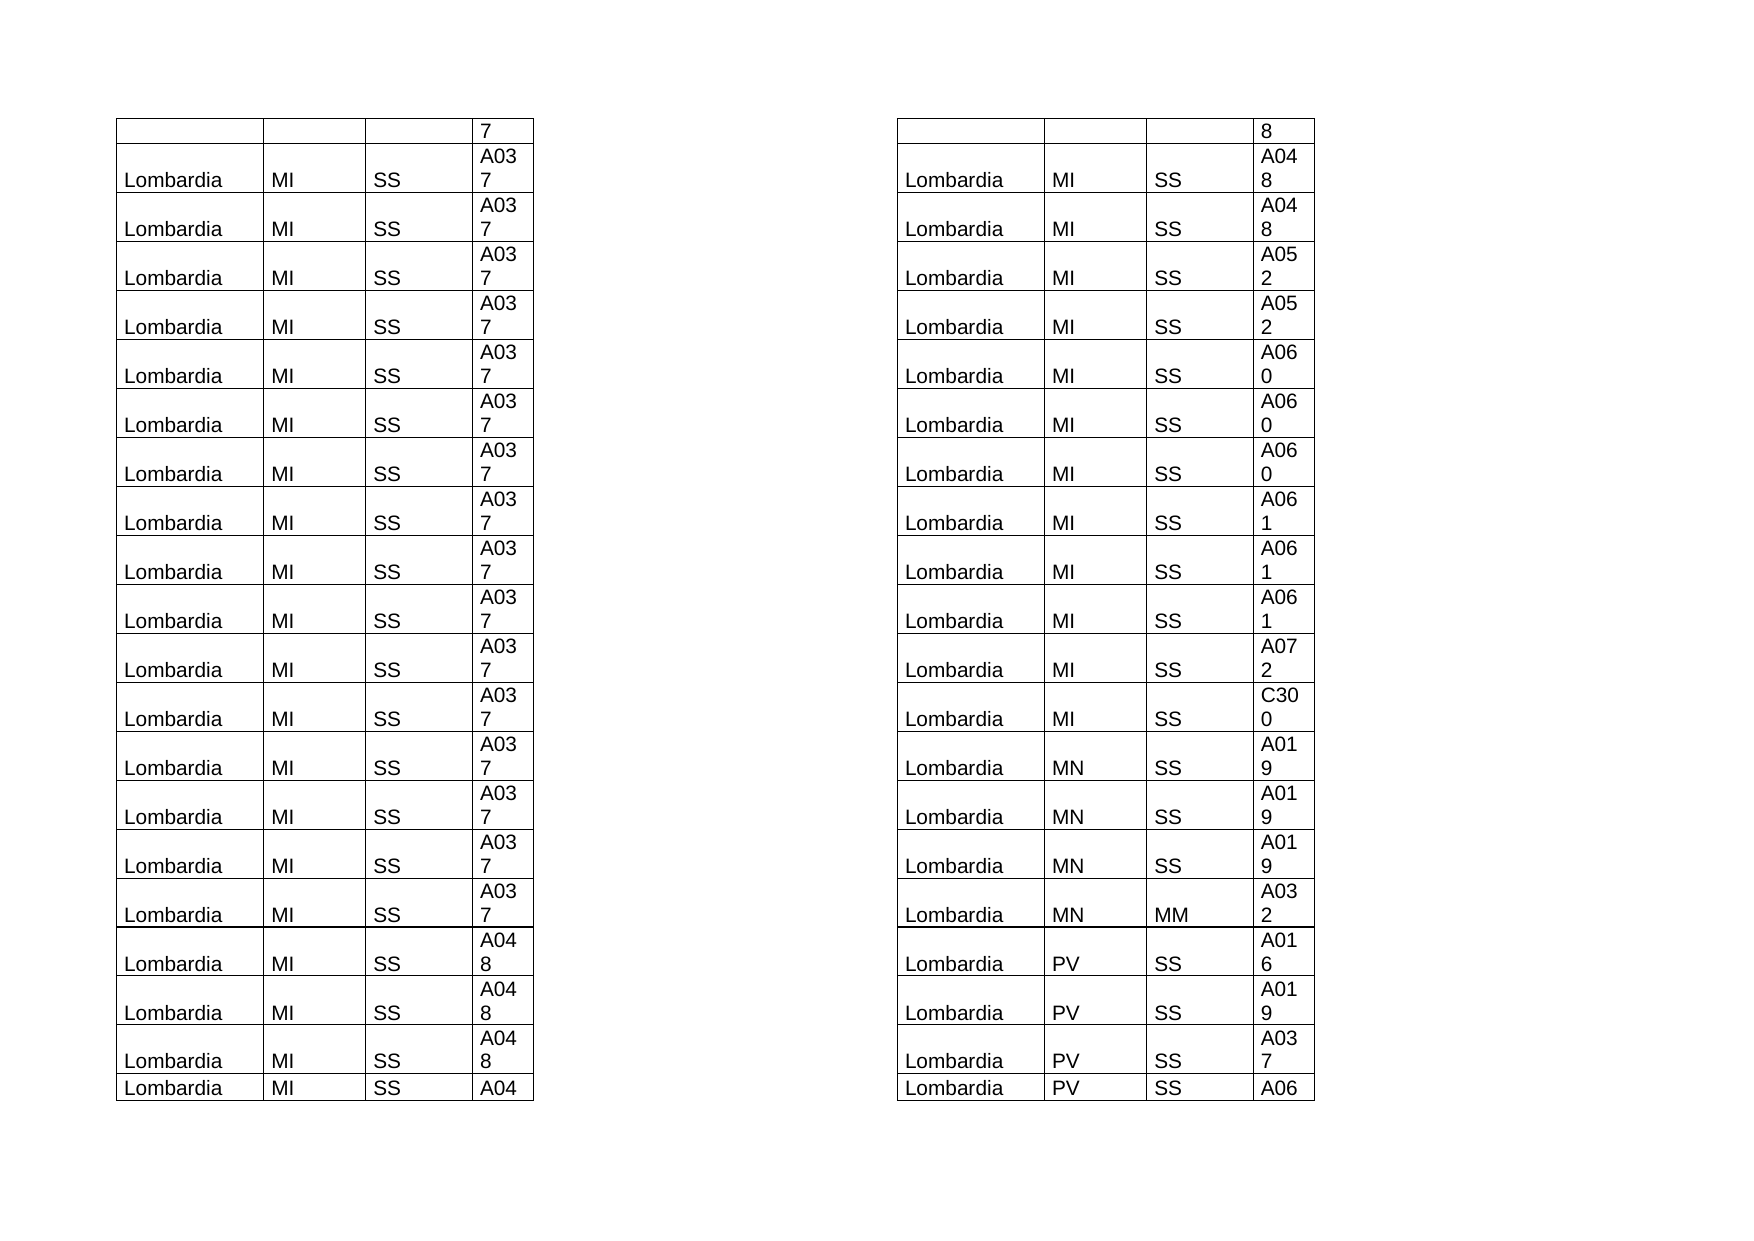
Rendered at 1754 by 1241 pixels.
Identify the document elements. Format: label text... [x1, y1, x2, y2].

table_cell SS [366, 438, 472, 486]
table_cell A048 [473, 976, 533, 1024]
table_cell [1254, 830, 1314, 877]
table_cell A037 [473, 781, 533, 828]
table_cell SS [366, 389, 472, 437]
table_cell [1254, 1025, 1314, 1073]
table_cell Lombardia [898, 119, 1044, 143]
table_cell SS [366, 585, 472, 633]
table_cell MI [1045, 438, 1146, 486]
table_cell SS [1147, 585, 1253, 633]
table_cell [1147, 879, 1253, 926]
table_cell Lombardia [117, 1025, 263, 1073]
table_cell MI [1045, 585, 1146, 633]
table_cell MI [264, 1025, 365, 1073]
table_cell SS [366, 634, 472, 682]
table_cell A061 [1254, 487, 1314, 535]
table_cell SS [366, 193, 472, 241]
table_cell SS [366, 340, 472, 388]
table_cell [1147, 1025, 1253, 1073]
table_cell Lombardia [117, 438, 263, 486]
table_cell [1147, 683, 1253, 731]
table_cell A060 [1254, 340, 1314, 388]
table_cell SS [366, 928, 472, 975]
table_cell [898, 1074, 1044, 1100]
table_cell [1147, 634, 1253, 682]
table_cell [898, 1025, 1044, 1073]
table_cell A037 [473, 634, 533, 682]
table_cell SS [1147, 487, 1253, 535]
table_cell Lombardia [898, 144, 1044, 192]
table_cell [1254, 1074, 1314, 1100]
table_cell MI [1045, 242, 1146, 290]
table_cell SS [366, 144, 472, 192]
table_cell A052 [1254, 291, 1314, 339]
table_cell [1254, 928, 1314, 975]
table_cell MI [264, 1074, 365, 1100]
table_cell Lombardia [898, 340, 1044, 388]
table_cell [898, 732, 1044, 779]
table_cell SS [366, 1074, 472, 1100]
table_cell Lombardia [117, 487, 263, 535]
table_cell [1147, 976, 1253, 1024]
table_cell MI [264, 438, 365, 486]
table_cell Lombardia [117, 976, 263, 1024]
table_cell SS [366, 683, 472, 731]
table_cell MI [1045, 193, 1146, 241]
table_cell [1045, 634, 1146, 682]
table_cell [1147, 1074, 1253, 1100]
table_cell SS [366, 119, 472, 143]
table_cell MI [1045, 487, 1146, 535]
table_cell SS [366, 976, 472, 1024]
table_cell Lombardia [898, 536, 1044, 584]
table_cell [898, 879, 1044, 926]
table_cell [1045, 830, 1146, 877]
table_cell MI [264, 683, 365, 731]
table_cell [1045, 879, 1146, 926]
table_cell A037 [473, 683, 533, 731]
table_cell A037 [473, 193, 533, 241]
table_cell SS [366, 242, 472, 290]
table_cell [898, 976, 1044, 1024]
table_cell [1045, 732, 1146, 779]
table_cell Lombardia [117, 781, 263, 828]
table_cell MI [264, 830, 365, 877]
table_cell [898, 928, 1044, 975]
table_cell Lombardia [117, 144, 263, 192]
table_cell SS [1147, 389, 1253, 437]
table_cell MI [1045, 144, 1146, 192]
table_cell A037 [473, 340, 533, 388]
table_cell SS [366, 291, 472, 339]
table_cell Lombardia [117, 830, 263, 877]
table_cell Lombardia [117, 291, 263, 339]
table_cell A037 [473, 438, 533, 486]
table_cell SS [366, 781, 472, 828]
table_cell SS [1147, 144, 1253, 192]
table_cell MI [1045, 389, 1146, 437]
table_cell Lombardia [117, 193, 263, 241]
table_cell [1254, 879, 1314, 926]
table_cell Lombardia [117, 585, 263, 633]
table_cell SS [1147, 340, 1253, 388]
table_cell MI [264, 536, 365, 584]
table_cell Lombardia [117, 732, 263, 779]
table_cell A037 [473, 119, 533, 143]
table_cell MI [264, 144, 365, 192]
table_cell SS [1147, 119, 1253, 143]
table_cell A037 [473, 536, 533, 584]
table_cell A037 [473, 389, 533, 437]
table_cell SS [1147, 438, 1253, 486]
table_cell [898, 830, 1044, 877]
table_cell Lombardia [898, 389, 1044, 437]
table_cell Lombardia [117, 536, 263, 584]
table_cell A048 [1254, 193, 1314, 241]
table_cell MI [264, 119, 365, 143]
table_cell MI [264, 242, 365, 290]
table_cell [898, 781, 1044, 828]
table_cell SS [366, 732, 472, 779]
table_cell MI [264, 487, 365, 535]
table_cell A052 [1254, 242, 1314, 290]
table_cell MI [264, 879, 365, 926]
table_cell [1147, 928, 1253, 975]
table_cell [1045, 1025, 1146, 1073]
table_cell A037 [473, 830, 533, 877]
table_cell SS [1147, 242, 1253, 290]
table_cell MI [264, 928, 365, 975]
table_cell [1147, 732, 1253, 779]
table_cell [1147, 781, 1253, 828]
table_cell MI [264, 193, 365, 241]
table_cell A037 [473, 879, 533, 926]
table_cell MI [264, 732, 365, 779]
table_cell Lombardia [117, 340, 263, 388]
table_cell A060 [1254, 438, 1314, 486]
table_cell A037 [473, 732, 533, 779]
table_cell SS [366, 879, 472, 926]
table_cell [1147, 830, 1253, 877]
table_cell Lombardia [117, 389, 263, 437]
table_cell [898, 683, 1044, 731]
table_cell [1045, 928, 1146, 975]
table_cell A037 [473, 291, 533, 339]
table_cell MI [264, 585, 365, 633]
table_cell SS [1147, 193, 1253, 241]
table_cell MI [264, 291, 365, 339]
table_cell A037 [473, 144, 533, 192]
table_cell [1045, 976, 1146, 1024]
table_cell Lombardia [117, 879, 263, 926]
table_cell MI [264, 389, 365, 437]
table_cell SS [366, 830, 472, 877]
table_cell SS [366, 536, 472, 584]
table_cell Lombardia [898, 585, 1044, 633]
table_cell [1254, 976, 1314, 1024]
table_cell MI [1045, 536, 1146, 584]
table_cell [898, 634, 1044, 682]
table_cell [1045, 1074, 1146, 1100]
table_cell Lombardia [898, 242, 1044, 290]
table_cell Lombardia [898, 438, 1044, 486]
table_cell A037 [473, 487, 533, 535]
table_cell A061 [1254, 585, 1314, 633]
table_cell Lombardia [898, 193, 1044, 241]
table_cell MI [264, 976, 365, 1024]
table_cell SS [366, 487, 472, 535]
table_cell SS [366, 1025, 472, 1073]
table_cell SS [1147, 536, 1253, 584]
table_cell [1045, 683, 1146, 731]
table_cell SS [1147, 291, 1253, 339]
table_cell A048 [1254, 144, 1314, 192]
table_cell A037 [473, 242, 533, 290]
table_cell MI [1045, 291, 1146, 339]
table_cell Lombardia [117, 683, 263, 731]
table_cell Lombardia [117, 634, 263, 682]
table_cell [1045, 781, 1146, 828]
table_cell MI [264, 634, 365, 682]
table_cell MI [264, 781, 365, 828]
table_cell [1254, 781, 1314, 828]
table_cell MI [1045, 119, 1146, 143]
table_cell A037 [473, 585, 533, 633]
table_cell A048 [473, 1025, 533, 1073]
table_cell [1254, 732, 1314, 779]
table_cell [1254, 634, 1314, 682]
table_cell Lombardia [117, 928, 263, 975]
table_cell A048 [473, 928, 533, 975]
table_cell Lombardia [117, 242, 263, 290]
table_cell Lombardia [898, 487, 1044, 535]
table_cell MI [264, 340, 365, 388]
table_cell Lombardia [117, 1074, 263, 1100]
table_cell A048 [473, 1074, 533, 1100]
table_cell A060 [1254, 389, 1314, 437]
table_cell A048 [1254, 119, 1314, 143]
table_cell MI [1045, 340, 1146, 388]
table_cell A061 [1254, 536, 1314, 584]
table_cell Lombardia [898, 291, 1044, 339]
table_cell Lombardia [117, 119, 263, 143]
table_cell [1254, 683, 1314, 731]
